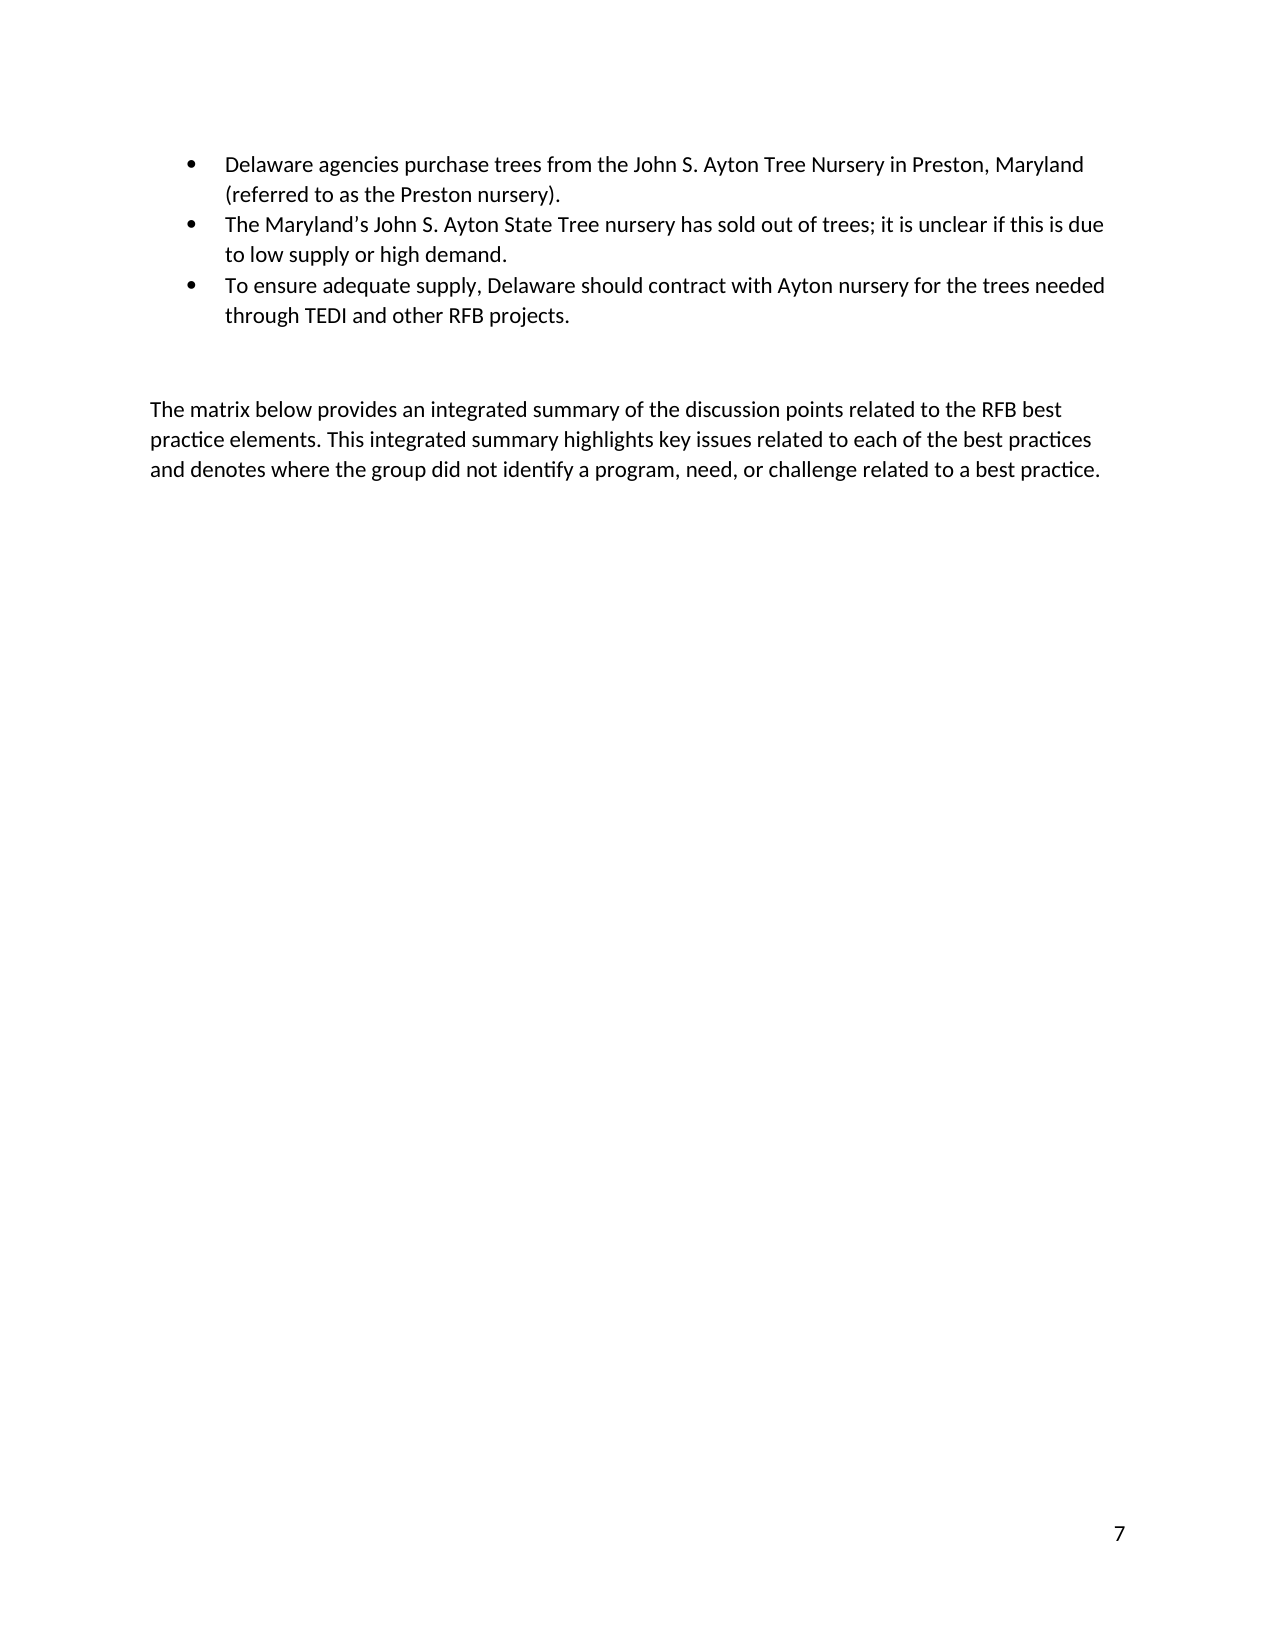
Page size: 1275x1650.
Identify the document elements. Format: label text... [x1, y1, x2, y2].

list To ensure adequate supply, Delaware should contract with Ayton nursery for the trees needed through TEDI and other RFB projects. [187, 271, 1125, 329]
text The matrix below provides an integrated summary of the discussion points related to the RFB best practice elements. This integrated summary highlights key issues related to each of the best practices and denotes where the group did not identify a program, need, or challenge related to a best practice. [150, 395, 1125, 483]
list Delaware agencies purchase trees from the John S. Ayton Tree Nursery in Preston, Maryland (referred to as the Preston nursery). [187, 150, 1125, 208]
list The Maryland’s John S. Ayton State Tree nursery has sold out of trees; it is unclear if this is due to low supply or high demand. [187, 210, 1125, 269]
